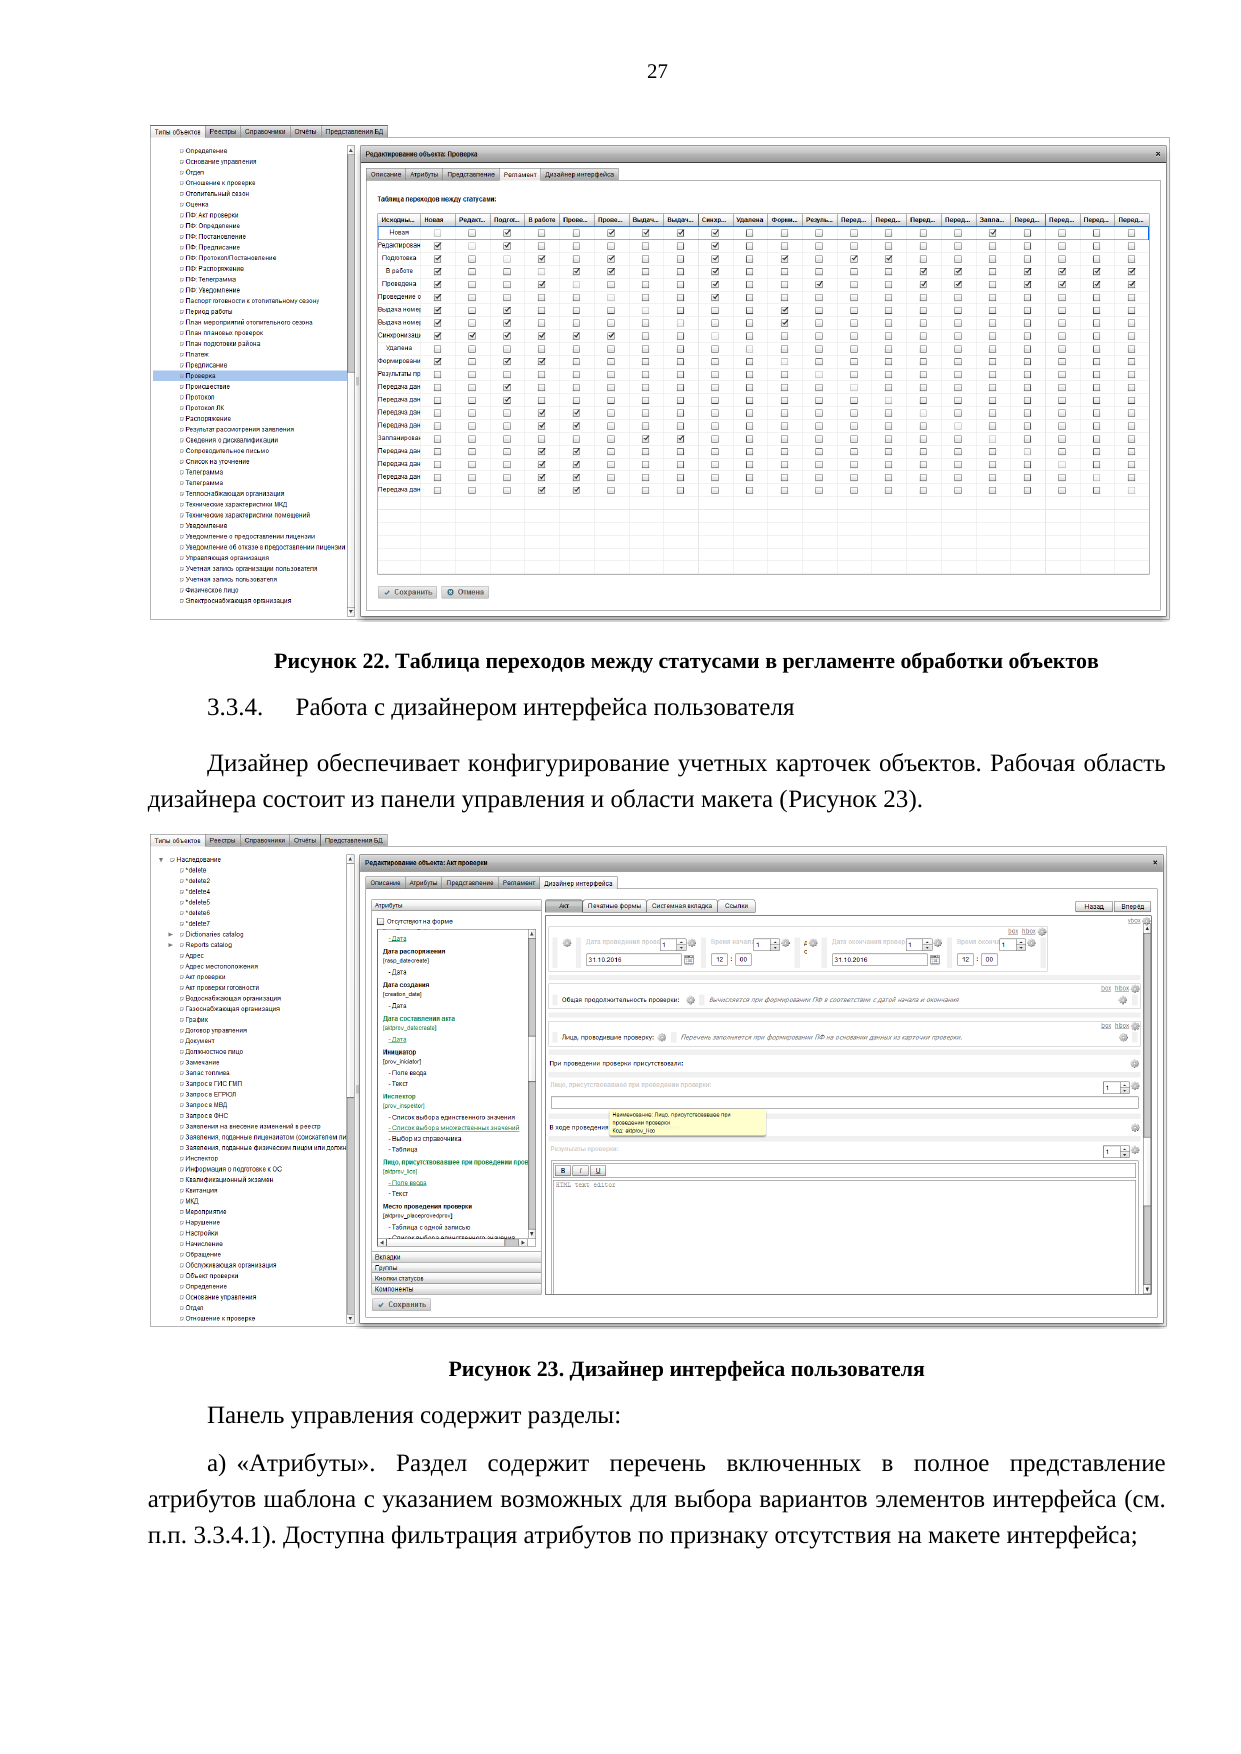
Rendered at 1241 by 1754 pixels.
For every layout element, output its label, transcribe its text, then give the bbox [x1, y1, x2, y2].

list «Атрибуты». Раздел содержит перечень включенных в полное представление атрибутов шаблона с указанием возможных для выбора вариантов элементов интерфейса (см. п.п. 3.3.4.1). Доступна фильтрация атрибутов по признаку отсутствия на макете интерфейса; [148, 1448, 1167, 1549]
subtitle Работа с дизайнером интерфейса пользователя [148, 692, 1167, 721]
text Рисунок 22. Таблица переходов между статусами в регламенте обработки объектов [207, 648, 1167, 673]
text Панель управления содержит разделы: [148, 1400, 1167, 1429]
picture [147, 832, 1169, 1329]
picture [147, 123, 1172, 622]
text Дизайнер обеспечивает конфигурирование учетных карточек объектов. Рабочая область дизайнера состоит из панели управления и области макета (Рисунок 23). [148, 748, 1167, 813]
text Рисунок 23. Дизайнер интерфейса пользователя [207, 1356, 1167, 1381]
